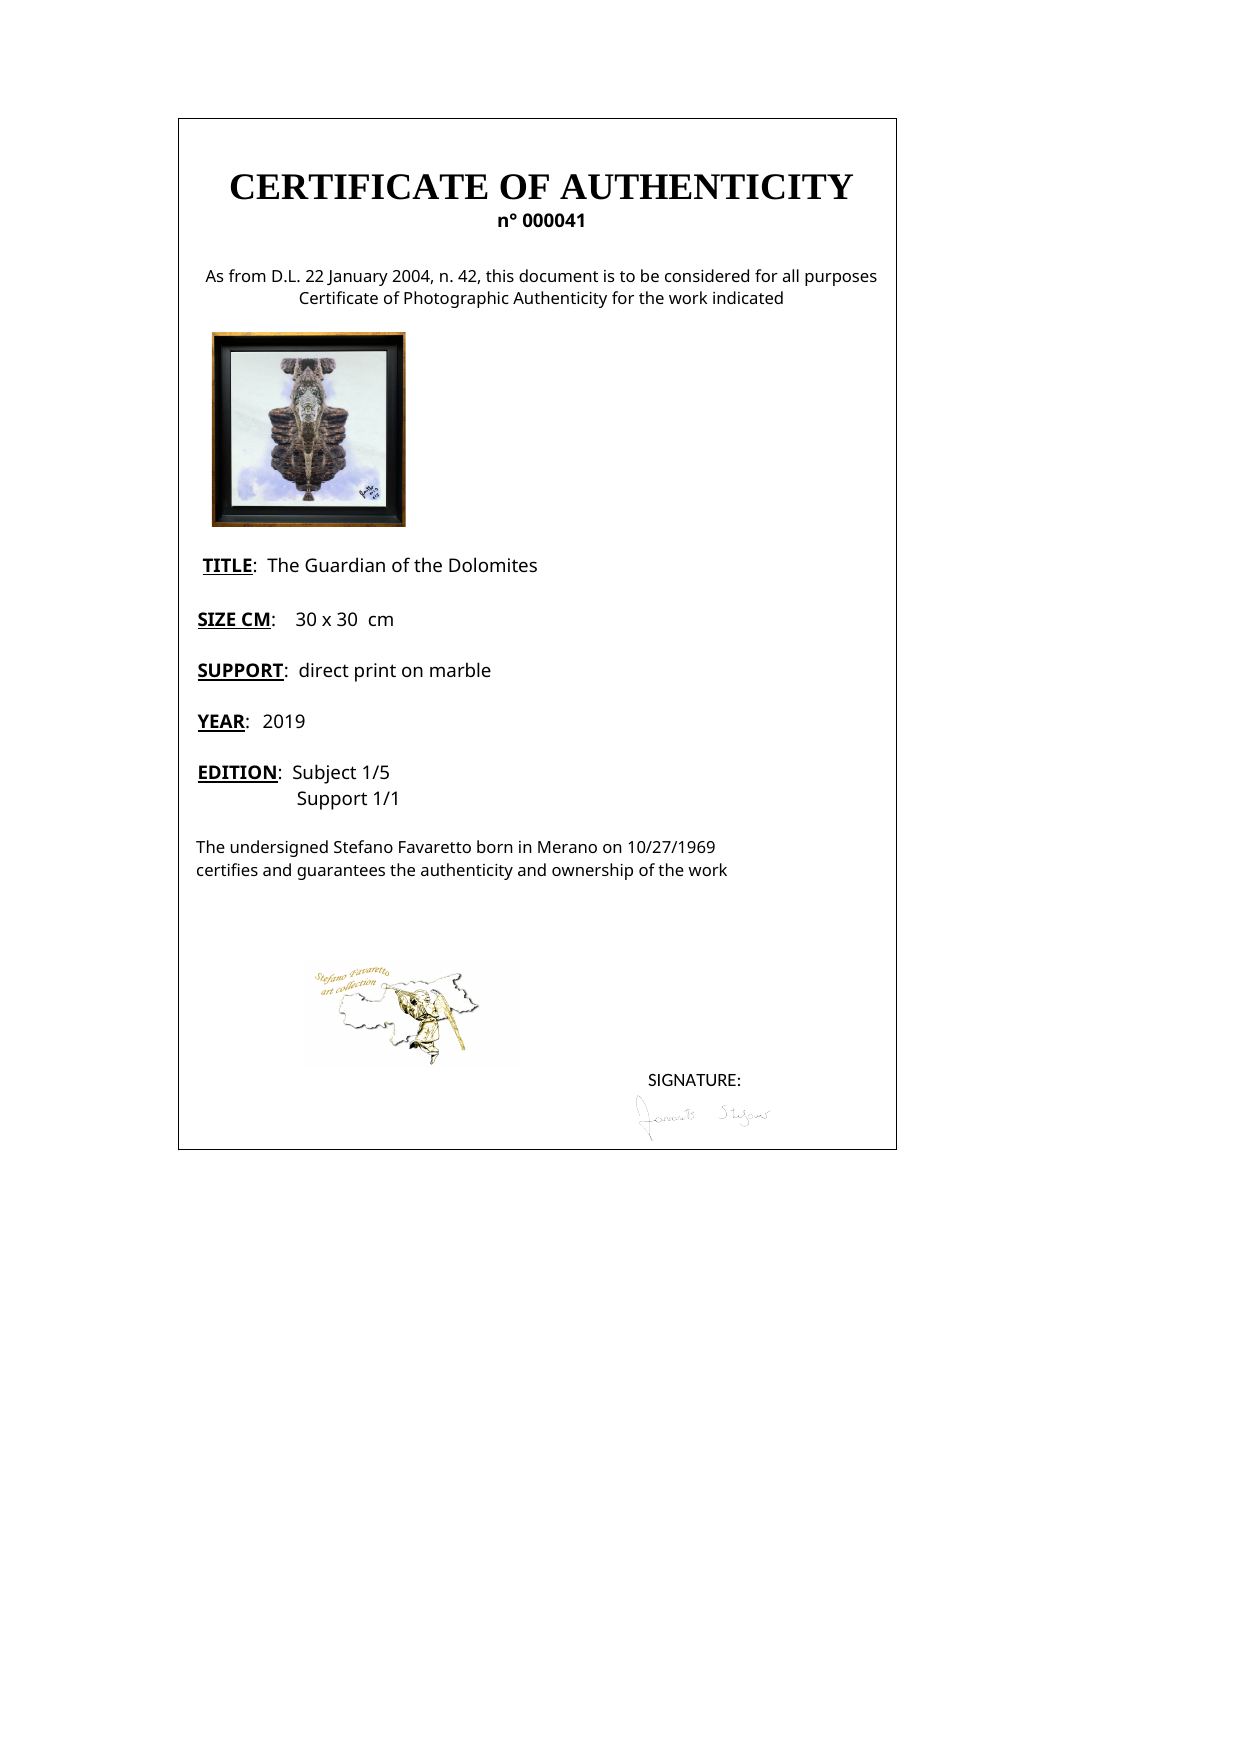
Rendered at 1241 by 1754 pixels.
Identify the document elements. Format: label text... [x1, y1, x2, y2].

text TITLE: The Guardian of the Dolomites [187, 552, 896, 578]
text Support 1/1 [187, 785, 896, 811]
text SIZE CM: 30 x 30 cm [187, 606, 896, 632]
text CERTIFICATE OF AUTHENTICITY [187, 164, 896, 207]
picture [211, 332, 406, 527]
text Certificate of Photographic Authenticity for the work indicated [187, 287, 896, 310]
picture [297, 955, 525, 1068]
text SUPPORT: direct print on marble [187, 657, 896, 683]
text certifies and guarantees the authenticity and ownership of the work [187, 859, 896, 881]
text EDITION: Subject 1/5 [187, 759, 896, 785]
text The undersigned Stefano Favaretto born in Merano on 10/27/1969 [187, 836, 896, 859]
text n° 000041 [187, 207, 896, 233]
text SIGNATURE: [187, 1068, 896, 1091]
text As from D.L. 22 January 2004, n. 42, this document is to be considered for all purposes [187, 264, 896, 287]
text YEAR: 2019 [187, 708, 896, 734]
picture [628, 1091, 777, 1149]
